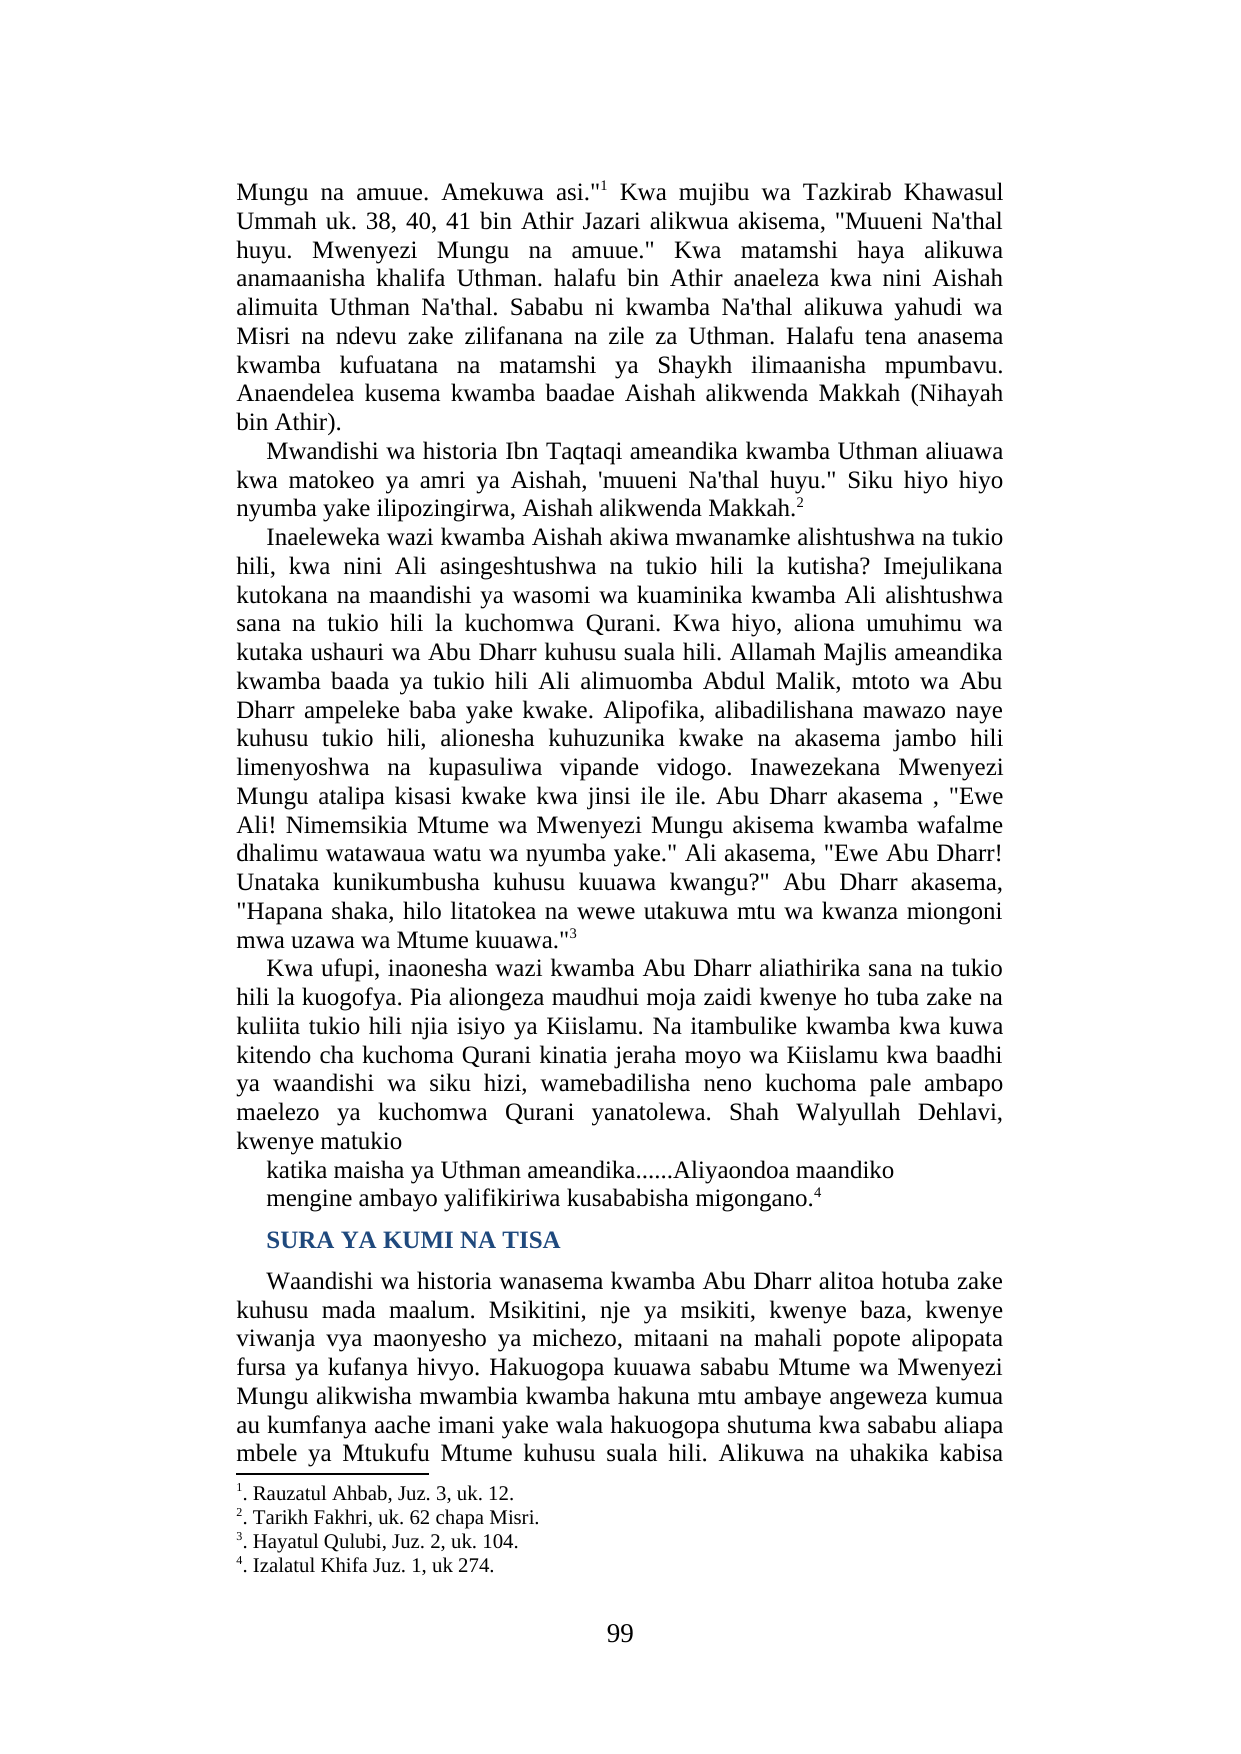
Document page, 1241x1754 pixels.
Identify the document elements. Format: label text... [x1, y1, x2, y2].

text Kwa ufupi, inaonesha wazi kwamba Abu Dharr aliathirika sana na tukio hili la kuogofya. Pia aliongeza maudhui moja zaidi kwenye ho tuba zake na kuliita tukio hili njia isiyo ya Kiislamu. Na itambulike kwamba kwa kuwa kitendo cha kuchoma Qurani kinatia jeraha moyo wa Kiislamu kwa baadhi ya waandishi wa siku hizi, wamebadilisha neno kuchoma pale ambapo maelezo ya kuchomwa Qurani yanatolewa. Shah Walyullah Dehlavi, kwenye matukio [236, 953, 1004, 1155]
text katika maisha ya Uthman ameandika......Aliyaondoa maandiko [236, 1155, 1004, 1183]
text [236, 1266, 1004, 1467]
text Inaeleweka wazi kwamba Aishah akiwa mwanamke alishtushwa na tukio hili, kwa nini Ali asingeshtushwa na tukio hili la kutisha? Imejulikana kutokana na maandishi ya wasomi wa kuaminika kwamba Ali alishtushwa sana na tukio hili la kuchomwa Qurani. Kwa hiyo, aliona umuhimu wa kutaka ushauri wa Abu Dharr kuhusu suala hili. Allamah Majlis ameandika kwamba baada ya tukio hili Ali alimuomba Abdul Malik, mtoto wa Abu Dharr ampeleke baba yake kwake. Alipofika, alibadilishana mawazo naye kuhusu tukio hili, alionesha kuhuzunika kwake na akasema jambo hili limenyoshwa na kupasuliwa vipande vidogo. Inawezekana Mwenyezi Mungu atalipa kisasi kwake kwa jinsi ile ile. Abu Dharr akasema , "Ewe Ali! Nimemsikia Mtume wa Mwenyezi Mungu akisema kwamba wafalme dhalimu watawaua watu wa nyumba yake." Ali akasema, "Ewe Abu Dharr! Unataka kunikumbusha kuhusu kuuawa kwangu?" Abu Dharr akasema, "Hapana shaka, hilo litatokea na wewe utakuwa mtu wa kwanza miongoni mwa uzawa wa Mtume kuuawa." [236, 522, 1004, 953]
subtitle SURA YA KUMI NA TISA [236, 1225, 1004, 1253]
text Mwandishi wa historia Ibn Taqtaqi ameandika kwamba Uthman aliuawa kwa matokeo ya amri ya Aishah, 'muueni Na'thal huyu." Siku hiyo hiyo nyumba yake ilipozingirwa, Aishah alikwenda Makkah. [236, 436, 1004, 522]
text mengine ambayo yalifikiriwa kusababisha migongano. [236, 1183, 1004, 1212]
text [236, 177, 1004, 436]
